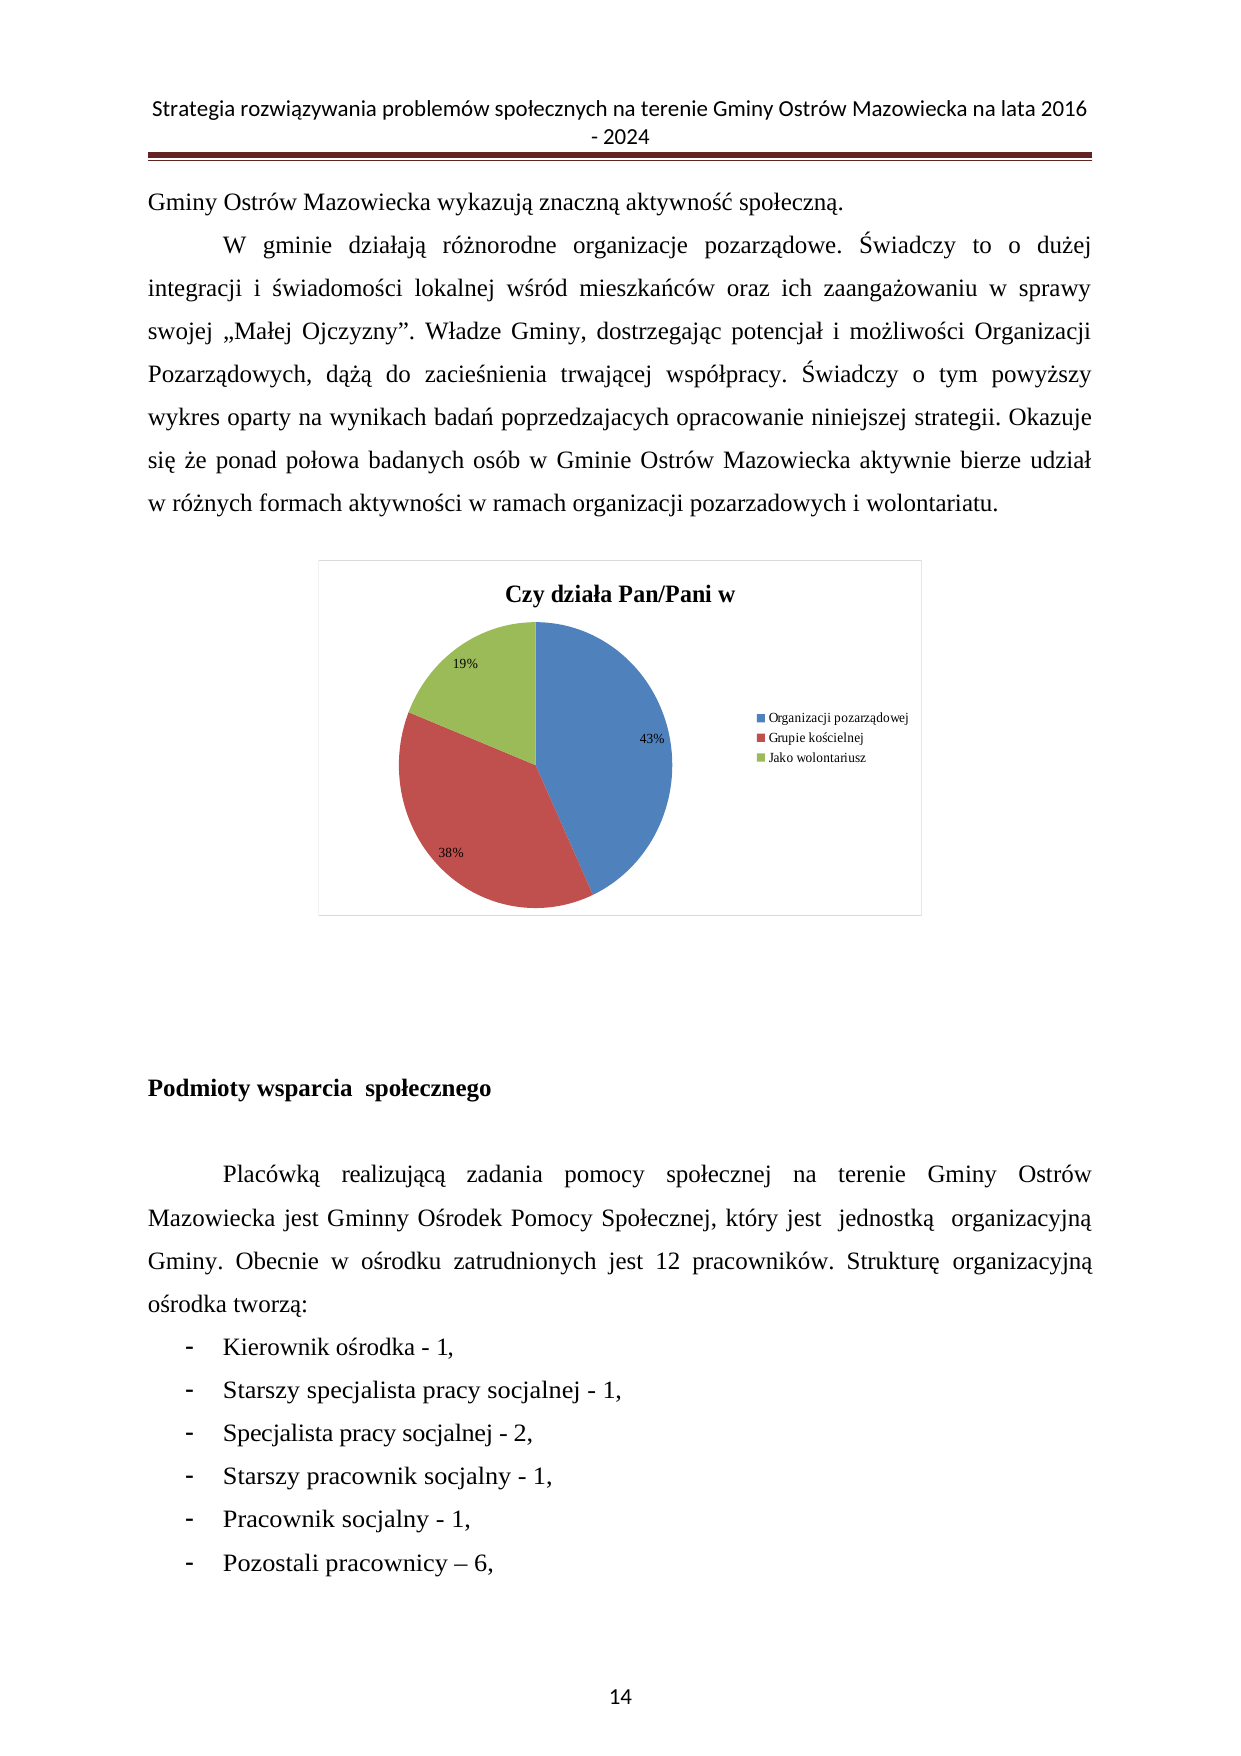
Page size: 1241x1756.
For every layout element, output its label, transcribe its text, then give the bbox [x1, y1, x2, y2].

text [148, 187, 1092, 215]
text Placówką realizującą zadania pomocy społecznej na terenie Gminy Ostrów Mazowiecka jest Gminny Ośrodek Pomocy Społecznej, który jest jednostką organizacyjną Gminy. Obecnie w ośrodku zatrudnionych jest 12 pracowników. Strukturę organizacyjną ośrodka tworzą: [148, 1159, 1092, 1318]
list Pracownik socjalny - 1, [185, 1504, 1092, 1533]
list Specjalista pracy socjalnej - 2, [185, 1418, 1092, 1447]
list Starszy specjalista pracy socjalnej - 1, [185, 1375, 1092, 1404]
list Starszy pracownik socjalny - 1, [185, 1461, 1092, 1490]
subtitle Podmioty wsparcia społecznego [148, 1073, 1092, 1102]
list Pozostali pracownicy – 6, [185, 1548, 1092, 1576]
list Kierownik ośrodka - 1, [185, 1332, 1092, 1361]
list W gminie działają różnorodne organizacje pozarządowe. Świadczy to o dużej integracji i świadomości lokalnej wśród mieszkańców oraz ich zaangażowaniu w sprawy swojej „Małej Ojczyzny”. Władze Gminy, dostrzegając potencjał i możliwości Organizacji Pozarządowych, dążą do zacieśnienia trwającej współpracy. Świadczy o tym powyższy wykres oparty na wynikach badań poprzedzajacych opracowanie niniejszej strategii. Okazuje się że ponad połowa badanych osób w Gminie Ostrów Mazowiecka aktywnie bierze udział w różnych formach aktywności w ramach organizacji pozarzadowych i wolontariatu. [148, 230, 1092, 517]
